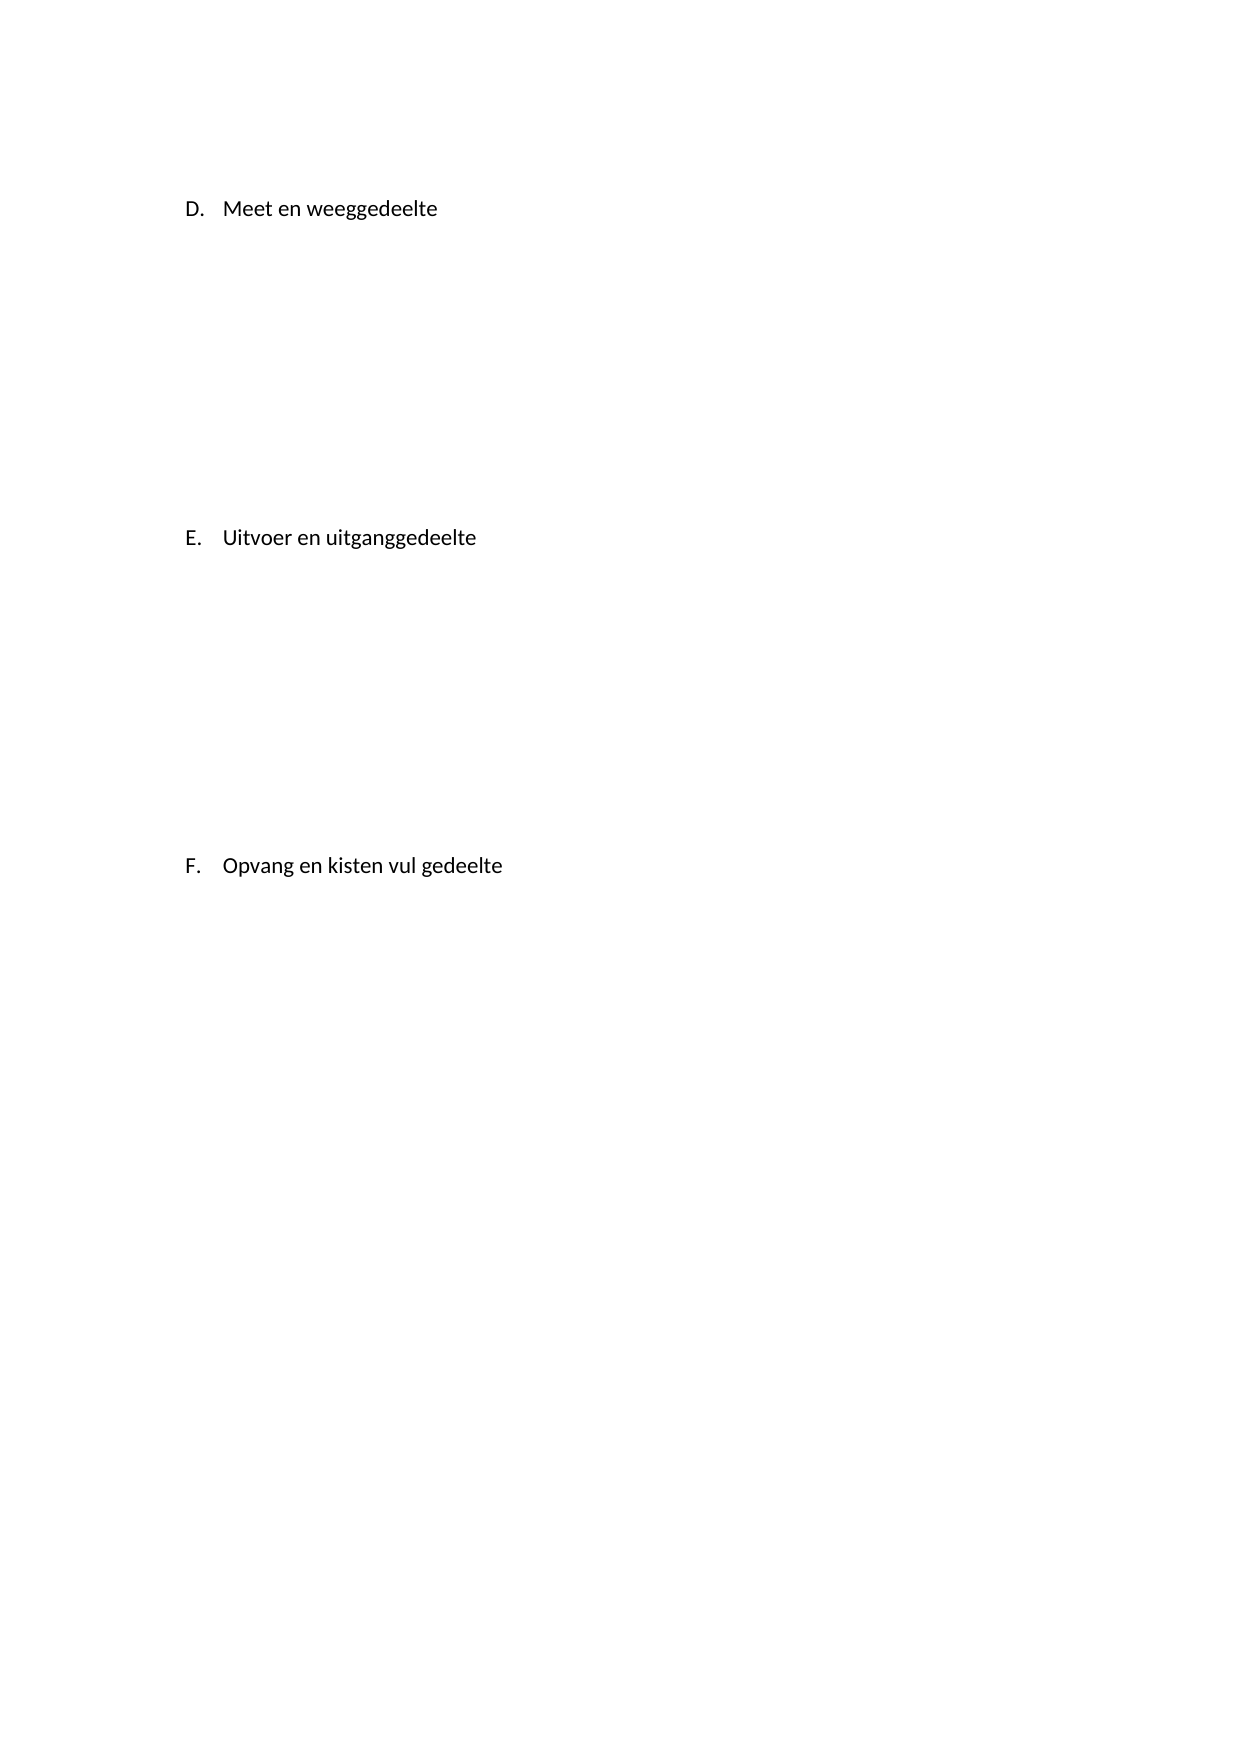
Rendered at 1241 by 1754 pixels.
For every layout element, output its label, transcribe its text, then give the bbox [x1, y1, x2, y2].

list Meet en weeggedeelte [185, 194, 1093, 222]
list Uitvoer en uitganggedeelte [185, 523, 1093, 551]
list Opvang en kisten vul gedeelte [185, 851, 1093, 879]
